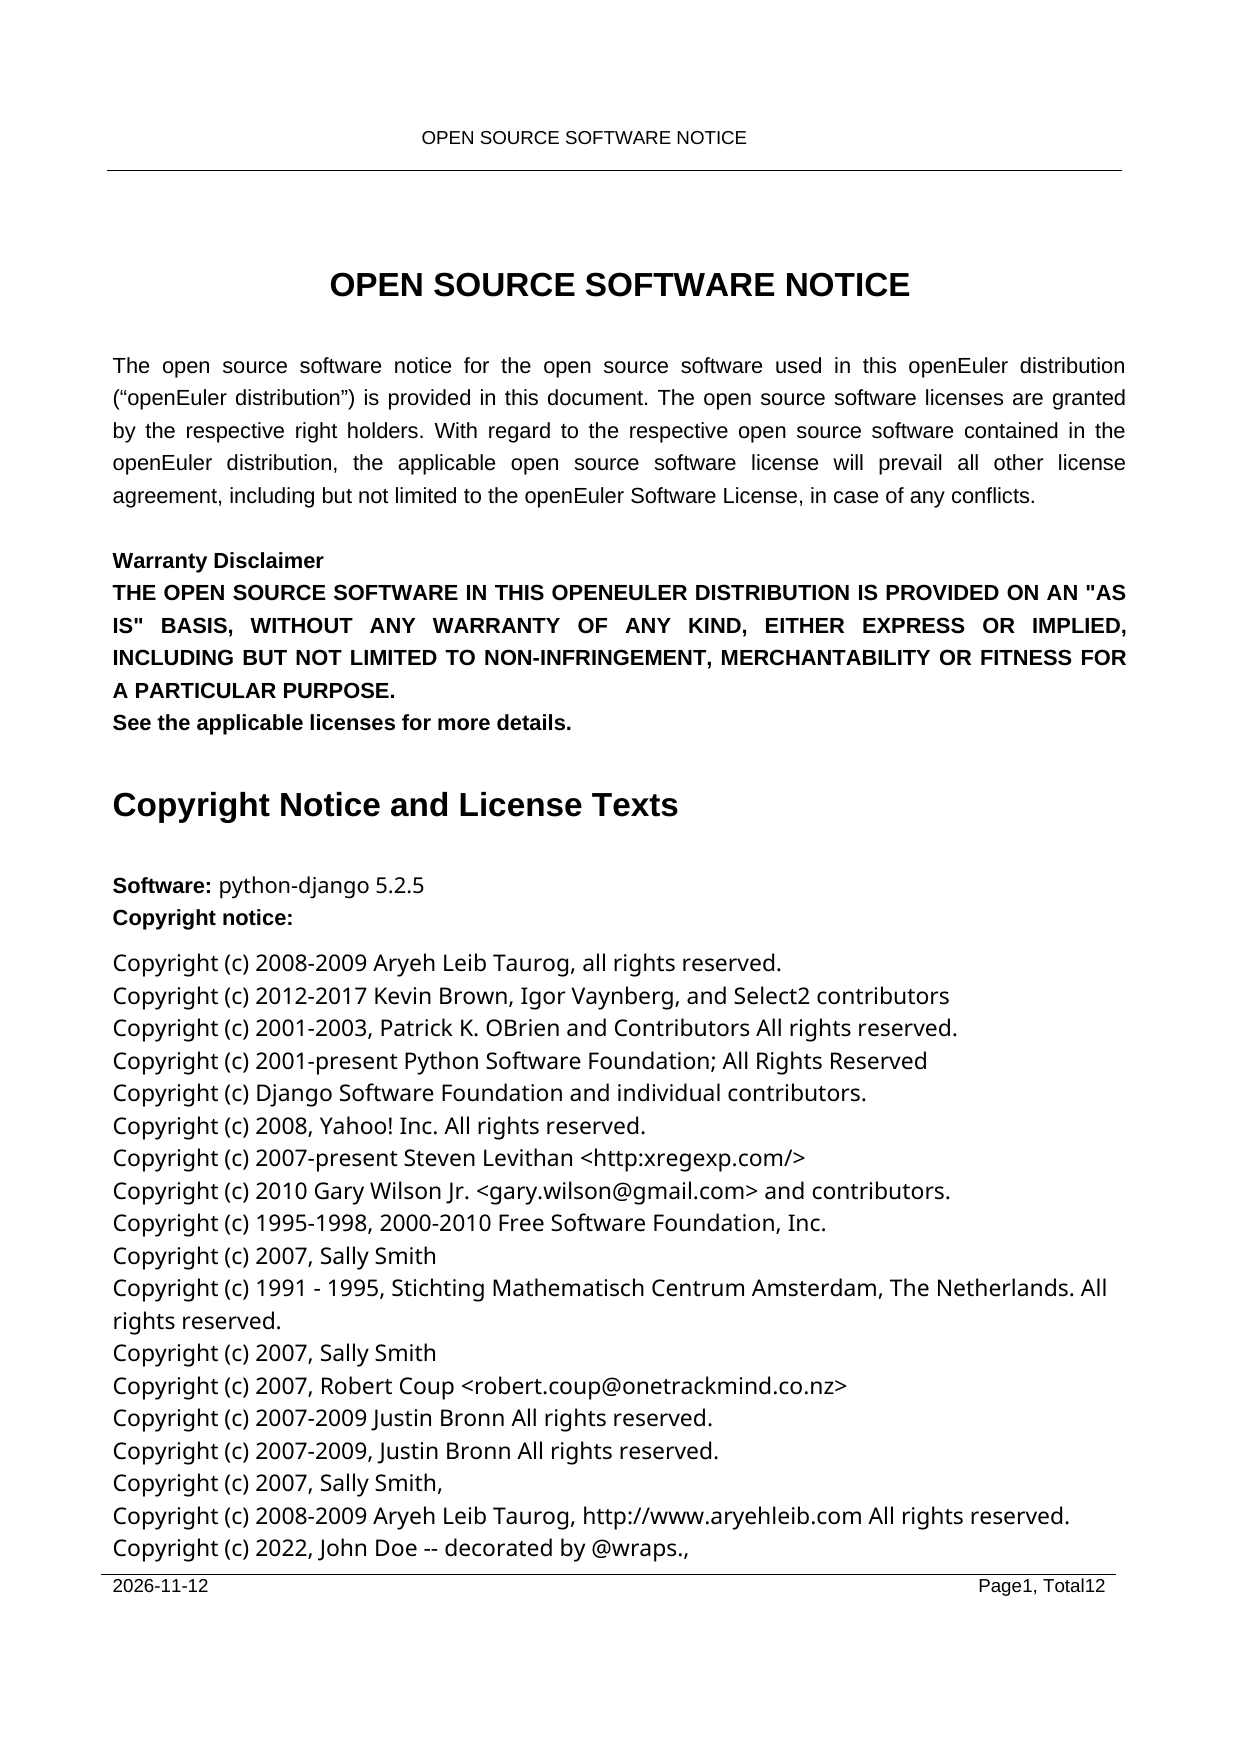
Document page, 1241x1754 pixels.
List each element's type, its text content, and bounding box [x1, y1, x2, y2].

text THE OPEN SOURCE SOFTWARE IN THIS OPENEULER DISTRIBUTION IS PROVIDED ON AN "AS IS" BASIS, WITHOUT ANY WARRANTY OF ANY KIND, EITHER EXPRESS OR IMPLIED, INCLUDING BUT NOT LIMITED TO NON-INFRINGEMENT, MERCHANTABILITY OR FITNESS FOR A PARTICULAR PURPOSE. See the applicable licenses for more details. [112, 576, 1128, 739]
text The open source software notice for the open source software used in this openEuler distribution (“openEuler distribution”) is provided in this document. The open source software licenses are granted by the respective right holders. With regard to the respective open source software contained in the openEuler distribution, the applicable open source software license will prevail all other license agreement, including but not limited to the openEuler Software License, in case of any conflicts. [112, 349, 1128, 511]
text Copyright notice: [112, 901, 1128, 934]
text Warranty Disclaimer [112, 544, 1128, 576]
text Copyright Notice and License Texts [112, 771, 1128, 836]
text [112, 947, 1128, 1564]
text OPEN SOURCE SOFTWARE NOTICE [112, 251, 1128, 316]
title Software: python-django 5.2.5 [112, 869, 1128, 901]
